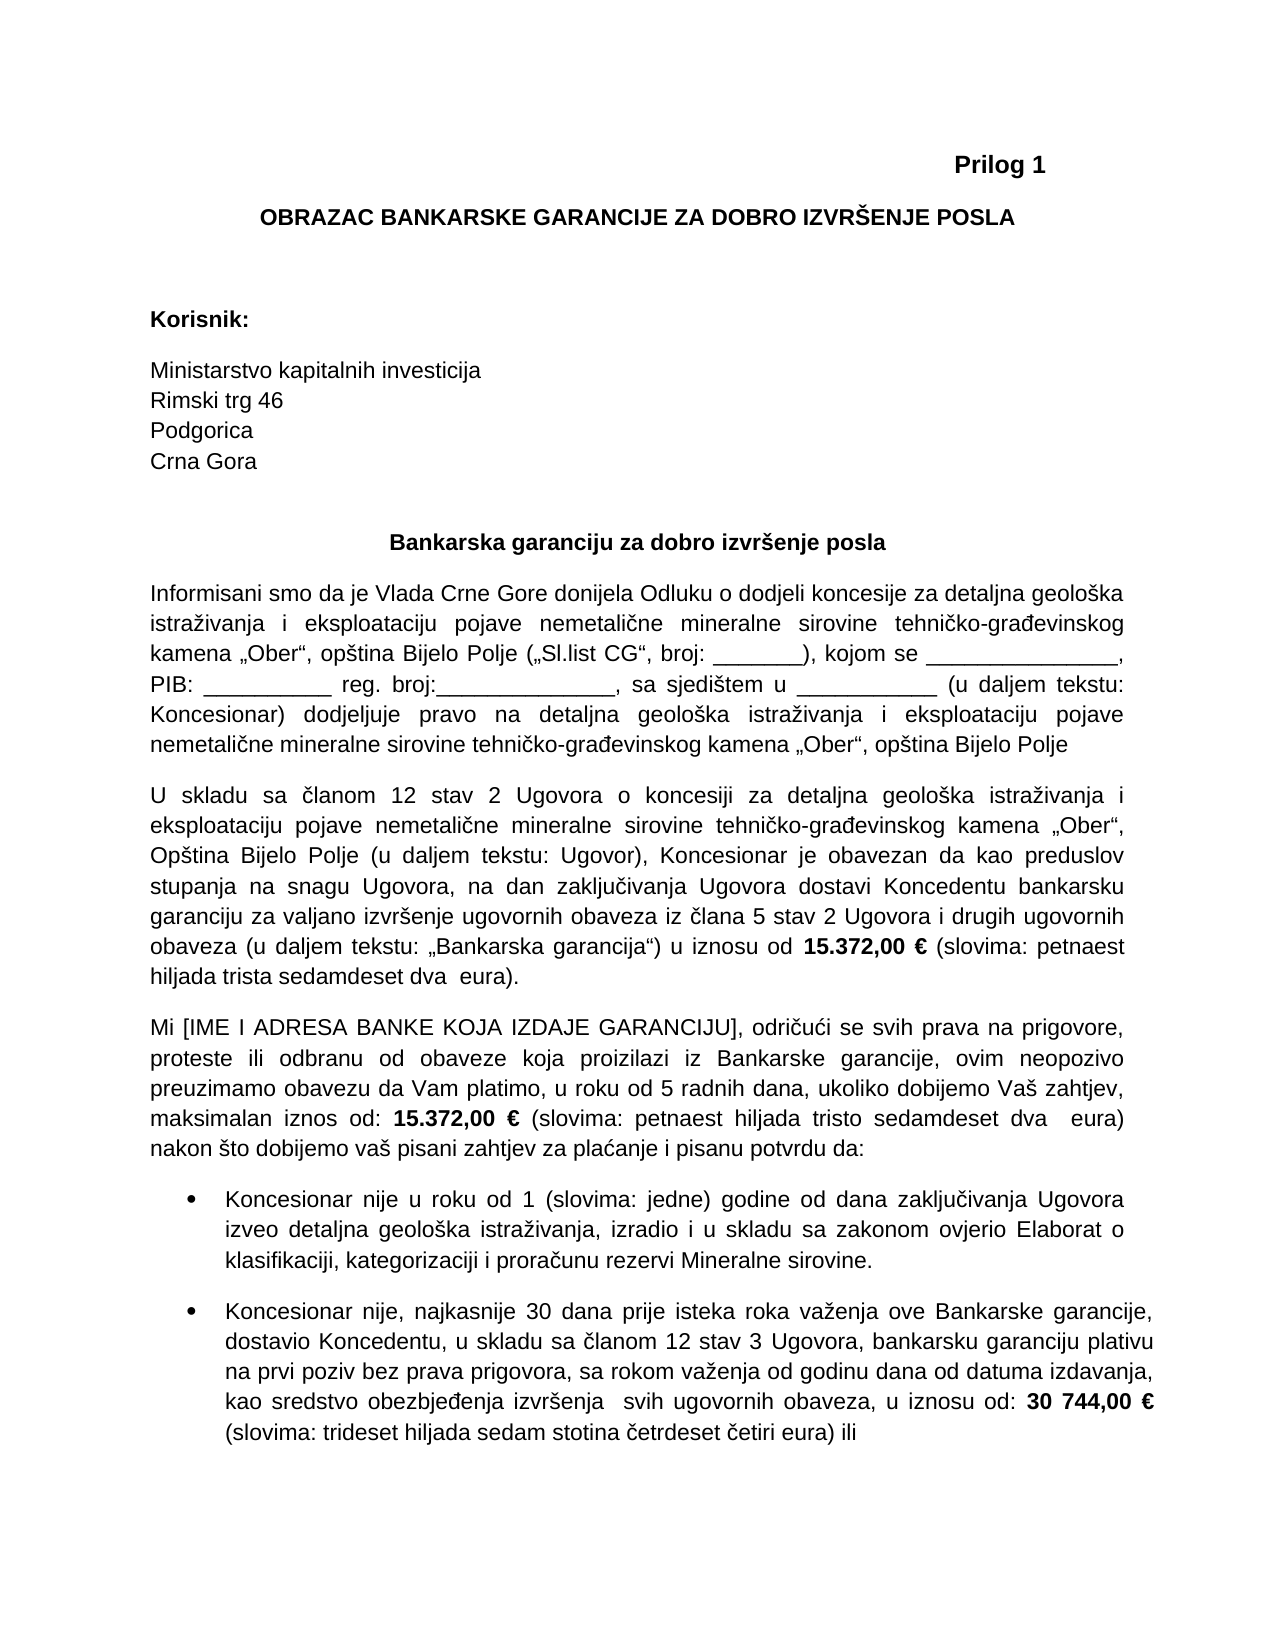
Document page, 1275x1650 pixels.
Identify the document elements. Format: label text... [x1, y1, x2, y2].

text Ministarstvo kapitalnih investicija [150, 357, 1125, 383]
list Koncesionar nije u roku od 1 (slovima: jedne) godine od dana zaključivanja Ugovora izveo detaljna geološka istraživanja, izradio i u skladu sa zakonom ovjerio Elaborat o klasifikaciji, kategorizaciji i proračunu rezervi Mineralne sirovine. [187, 1186, 1125, 1273]
text Mi [IME I ADRESA BANKE KOJA IZDAJE GARANCIJU], odričući se svih prava na prigovore, proteste ili odbranu od obaveze koja proizilazi iz Bankarske garancije, ovim neopozivo preuzimamo obavezu da Vam platimo, u roku od 5 radnih dana, ukoliko dobijemo Vaš zahtjev, maksimalan iznos od: 15.372,00 € (slovima: petnaest hiljada tristo sedamdeset dva eura) nakon što dobijemo vaš pisani zahtjev za plaćanje i pisanu potvrdu da: [150, 1014, 1125, 1161]
text U skladu sa članom 12 stav 2 Ugovora o koncesiji za detaljna geološka istraživanja i eksploataciju pojave nemetalične mineralne sirovine tehničko-građevinskog kamena „Ober“, Opština Bijelo Polje (u daljem tekstu: Ugovor), Koncesionar je obavezan da kao preduslov stupanja na snagu Ugovora, na dan zaključivanja Ugovora dostavi Koncedentu bankarsku garanciju za valjano izvršenje ugovornih obaveza iz člana 5 stav 2 Ugovora i drugih ugovornih obaveza (u daljem tekstu: „Bankarska garancija“) u iznosu od 15.372,00 € (slovima: petnaest hiljada trista sedamdeset dva eura). [150, 782, 1125, 989]
text OBRAZAC BANKARSKE GARANCIJE ZA DOBRO IZVRŠENJE POSLA [150, 204, 1125, 230]
list Koncesionar nije, najkasnije 30 dana prije isteka roka važenja ove Bankarske garancije, dostavio Koncedentu, u skladu sa članom 12 stav 3 Ugovora, bankarsku garanciju plativu na prvi poziv bez prava prigovora, sa rokom važenja od godinu dana od datuma izdavanja, kao sredstvo obezbjeđenja izvršenja svih ugovornih obaveza, u iznosu od: 30 744,00 € (slovima: trideset hiljada sedam stotina četrdeset četiri eura) ili [187, 1298, 1154, 1445]
text Podgorica [150, 417, 1125, 444]
text Rimski trg 46 [150, 387, 1125, 413]
text Bankarska garanciju za dobro izvršenje posla [150, 529, 1125, 555]
text Prilog 1 [150, 150, 1125, 179]
text Crna Gora [150, 448, 1125, 474]
text Informisani smo da je Vlada Crne Gore donijela Odluku o dodjeli koncesije za detaljna geološka istraživanja i eksploataciju pojave nemetalične mineralne sirovine tehničko-građevinskog kamena „Ober“, opština Bijelo Polje („Sl.list CG“, broj: _______), kojom se _______________, PIB: __________ reg. broj:______________, sa sjedištem u ___________ (u daljem tekstu: Koncesionar) dodjeljuje pravo na detaljna geološka istraživanja i eksploataciju pojave nemetalične mineralne sirovine tehničko-građevinskog kamena „Ober“, opština Bijelo Polje [150, 580, 1125, 757]
text Korisnik: [150, 306, 1125, 332]
